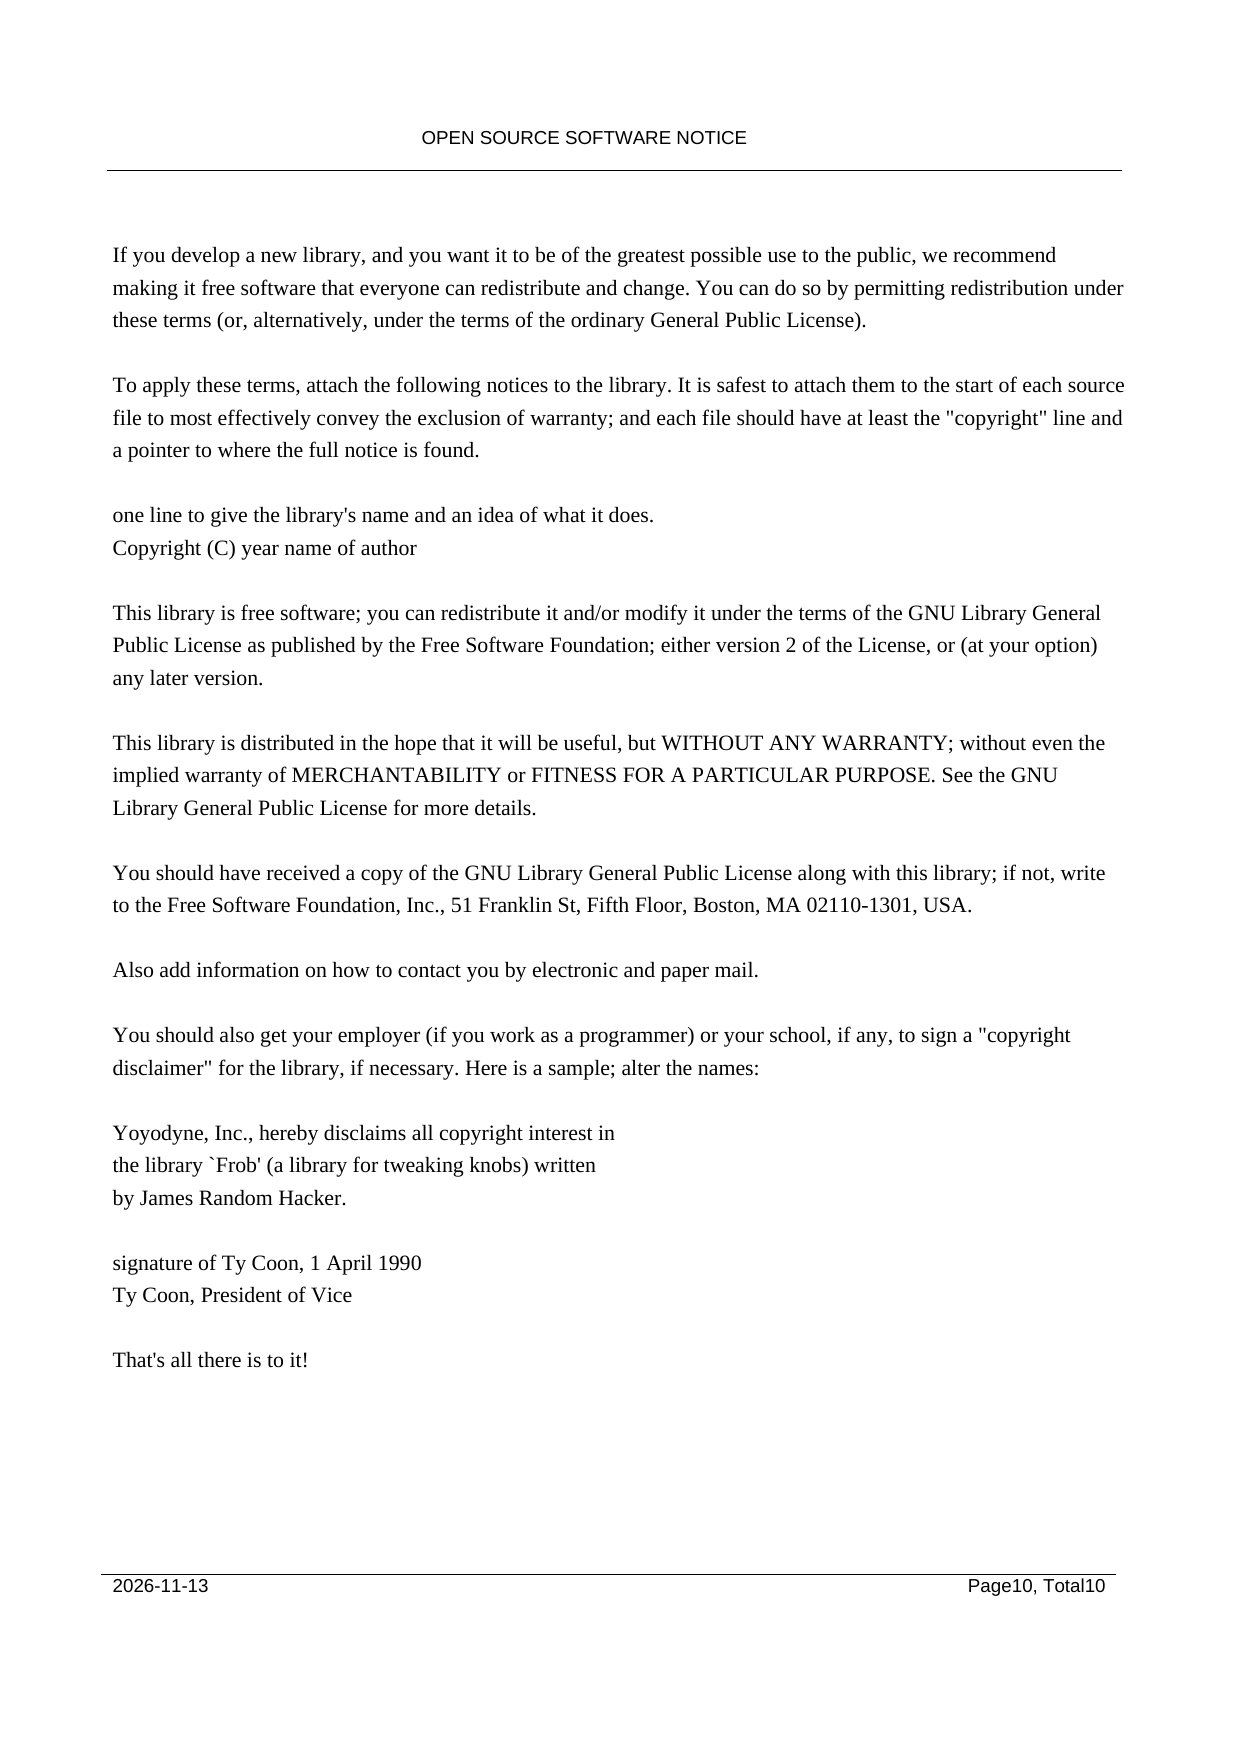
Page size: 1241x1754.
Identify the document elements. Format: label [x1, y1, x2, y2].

text [112, 206, 1128, 1376]
